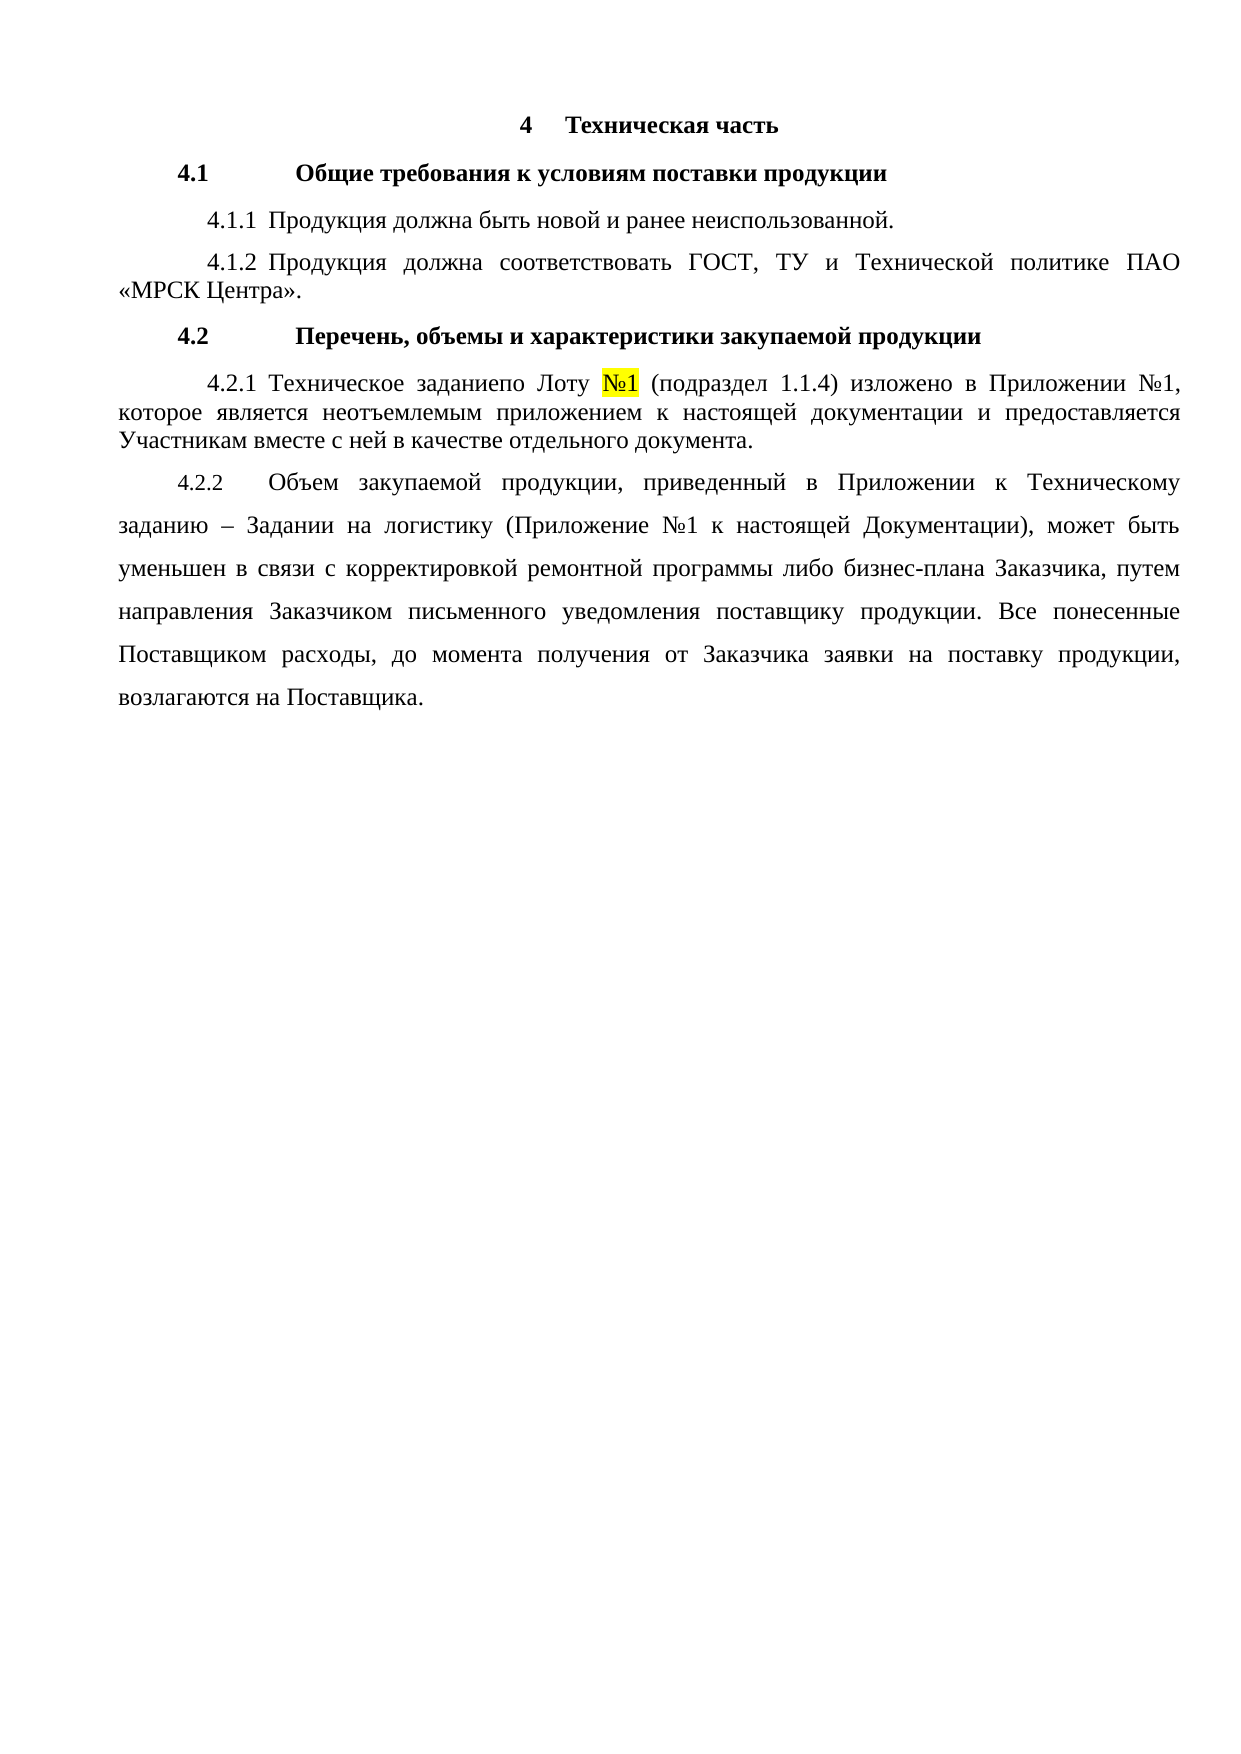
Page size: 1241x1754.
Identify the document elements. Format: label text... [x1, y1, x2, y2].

subtitle Общие требования к условиям поставки продукции [177, 158, 1181, 187]
subtitle Перечень, объемы и характеристики закупаемой продукции [177, 321, 1181, 350]
subtitle Продукция должна быть новой и ранее неиспользованной. [118, 206, 1181, 234]
subtitle Продукция должна соответствовать ГОСТ, ТУ и Технической политике ПАО «МРСК Центра». [118, 247, 1181, 304]
subtitle Техническая часть [117, 110, 1181, 139]
text 4.2.2 Объем закупаемой продукции, приведенный в Приложении к Техническому заданию – Задании на логистику (Приложение №1 к настоящей Документации), может быть уменьшен в связи с корректировкой ремонтной программы либо бизнес-плана Заказчика, путем направления Заказчиком письменного уведомления поставщику продукции. Все понесенные Поставщиком расходы, до момента получения от Заказчика заявки на поставку продукции, возлагаются на Поставщика. [118, 467, 1181, 711]
subtitle Техническое заданиепо Лоту №1 (подраздел 1.1.4) изложено в Приложении №1, которое является неотъемлемым приложением к настоящей документации и предоставляется Участникам вместе с ней в качестве отдельного документа. [118, 368, 1181, 454]
